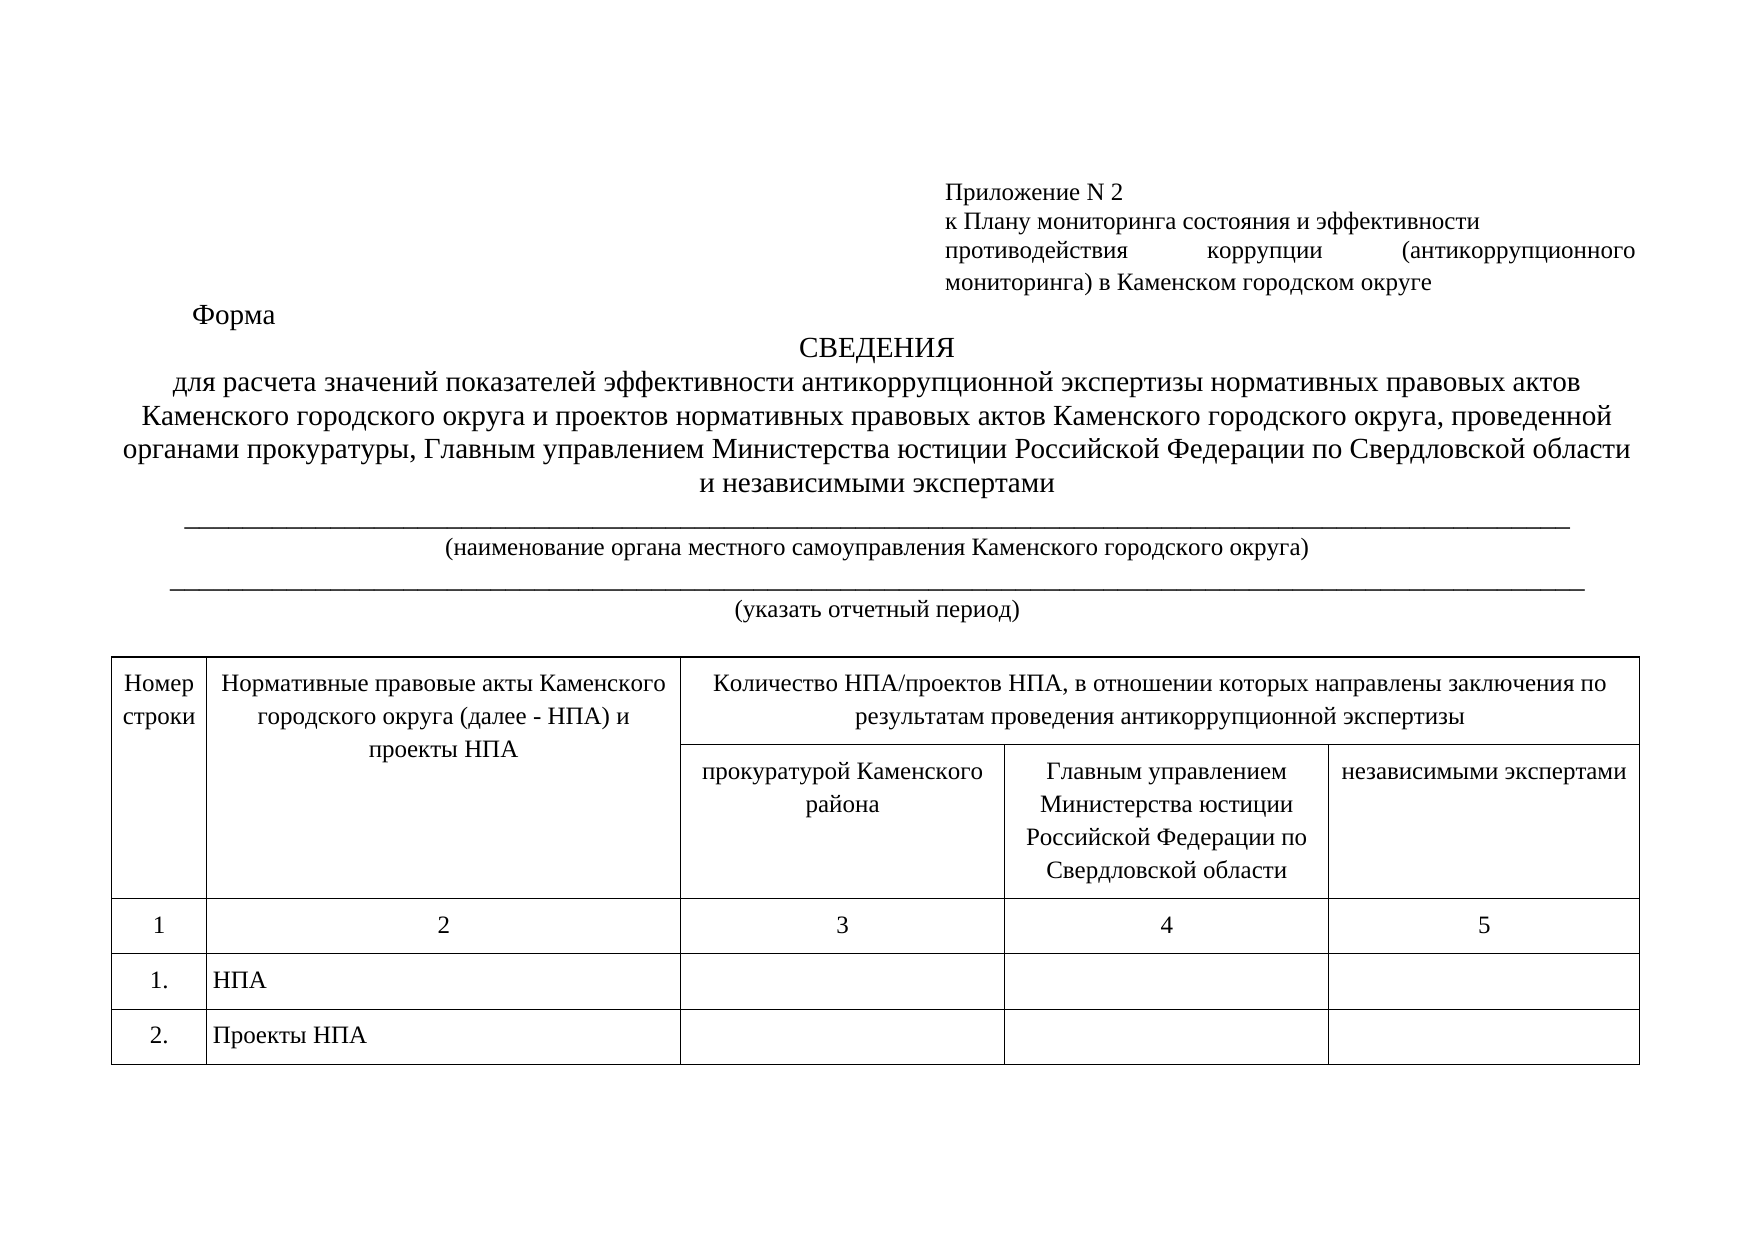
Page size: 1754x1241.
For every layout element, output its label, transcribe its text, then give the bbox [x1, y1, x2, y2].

table_cell 2. [112, 1010, 206, 1064]
text противодействия коррупции (антикоррупционного мониторинга) в Каменском городском округе [945, 235, 1636, 297]
table_cell 1. [112, 954, 206, 1008]
table_cell 1 [112, 899, 206, 953]
table_cell [1005, 954, 1328, 1008]
text и независимыми экспертами [118, 465, 1636, 498]
text для расчета значений показателей эффективности антикоррупционной экспертизы нормативных правовых актов Каменского городского округа и проектов нормативных правовых актов Каменского городского округа, проведенной [118, 364, 1636, 431]
table_cell НПА [207, 954, 680, 1008]
table_cell 2 [207, 899, 680, 953]
table_cell прокуратурой Каменского района [681, 745, 1004, 898]
table_header Количество НПА/проектов НПА, в отношении которых направлены заключения по результатам проведения антикоррупционной экспертизы [681, 658, 1639, 744]
text _______________________________________________________________________________________________ [118, 498, 1636, 532]
text Приложение N 2 [945, 177, 1636, 206]
text (наименование органа местного самоуправления Каменского городского округа) [118, 532, 1636, 561]
text Форма [118, 297, 1636, 331]
table_cell [681, 1010, 1004, 1064]
table_cell [1329, 954, 1639, 1008]
table_cell Проекты НПА [207, 1010, 680, 1064]
table_cell независимыми экспертами [1329, 745, 1639, 898]
table_cell 5 [1329, 899, 1639, 953]
table_header Номер строки [112, 658, 206, 898]
table_cell 3 [681, 899, 1004, 953]
text СВЕДЕНИЯ [118, 331, 1636, 364]
table_cell Главным управлением Министерства юстиции Российской Федерации по Свердловской области [1005, 745, 1328, 898]
table_cell 4 [1005, 899, 1328, 953]
table_header Нормативные правовые акты Каменского городского округа (далее - НПА) и проекты НПА [207, 658, 680, 898]
table_cell [681, 954, 1004, 1008]
table_cell [1329, 1010, 1639, 1064]
text (указать отчетный период) [118, 594, 1636, 623]
text _________________________________________________________________________________________________ [118, 561, 1636, 594]
table_cell [1005, 1010, 1328, 1064]
text органами прокуратуры, Главным управлением Министерства юстиции Российской Федерации по Свердловской области [118, 431, 1636, 465]
text к Плану мониторинга состояния и эффективности [945, 206, 1636, 235]
